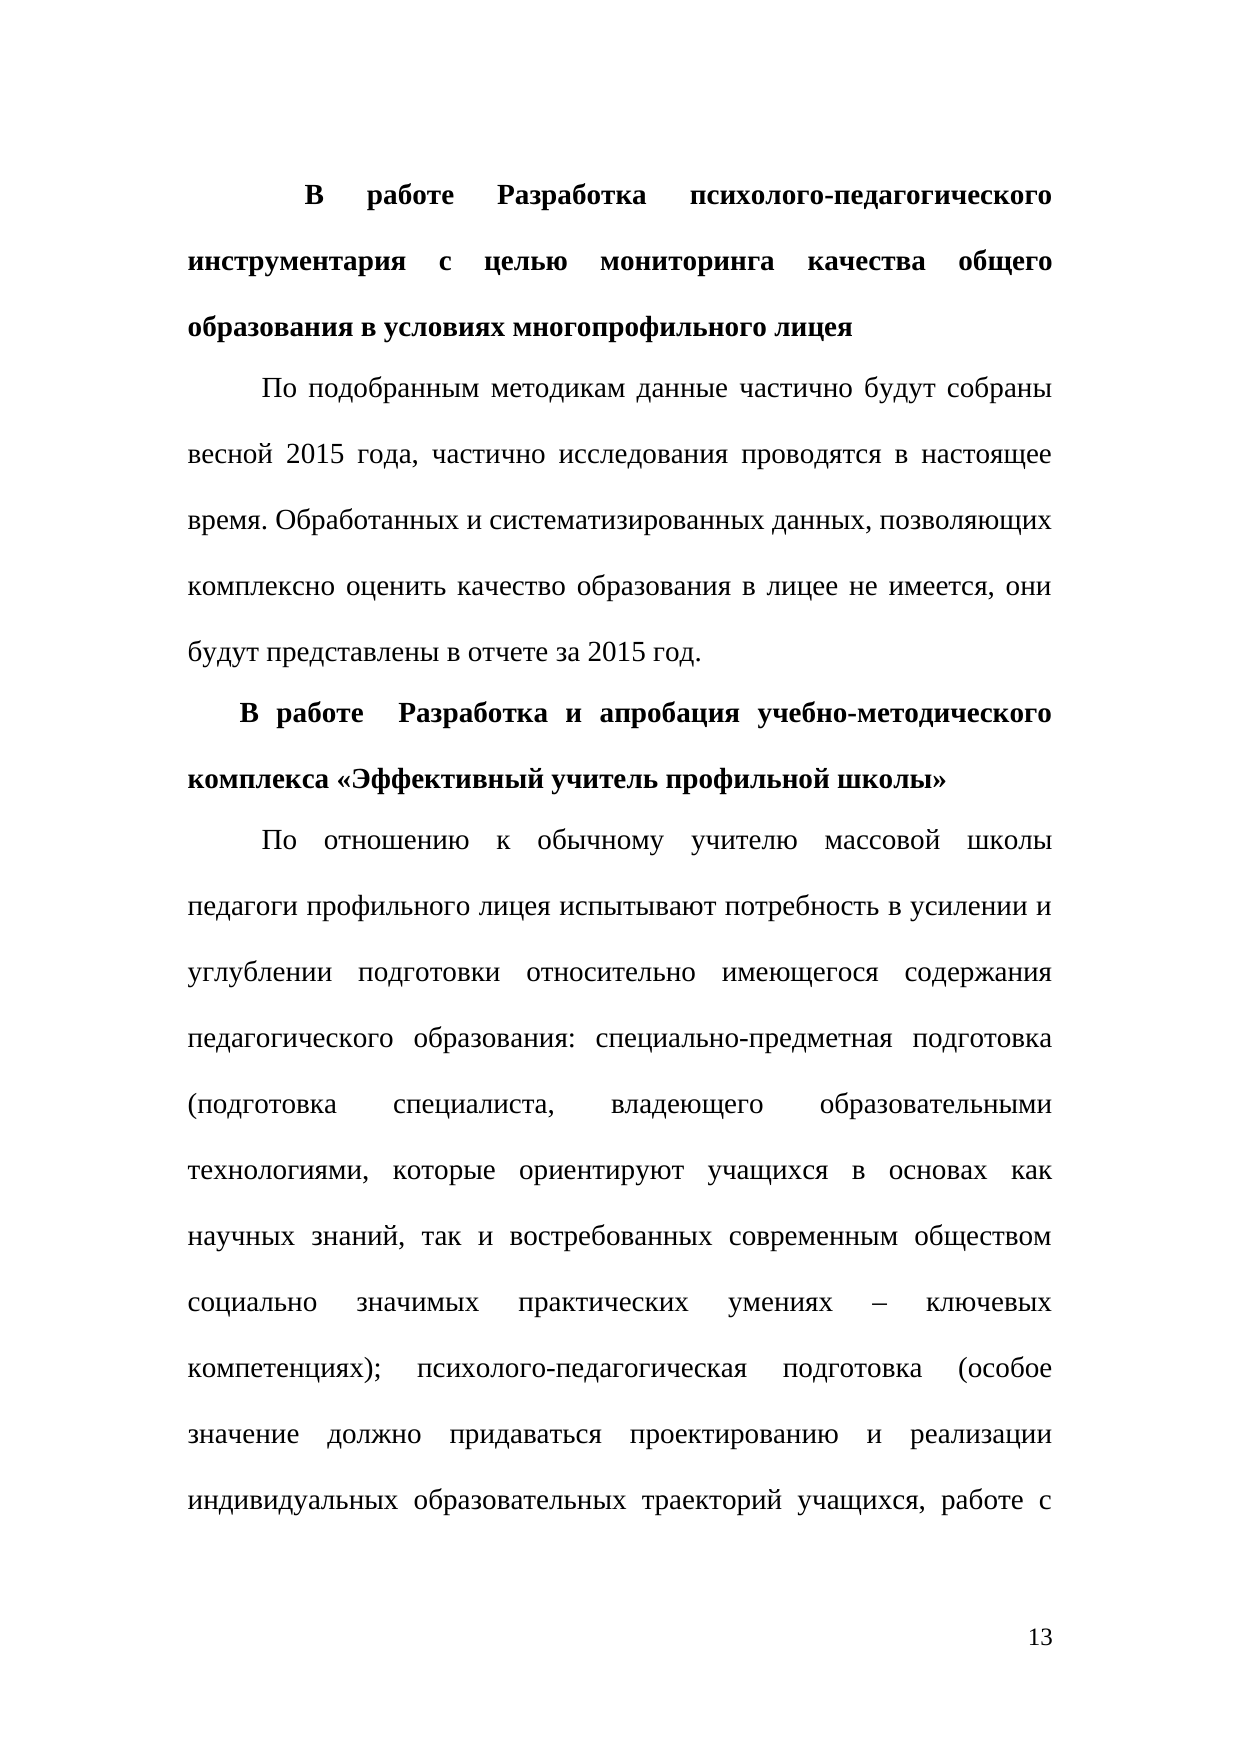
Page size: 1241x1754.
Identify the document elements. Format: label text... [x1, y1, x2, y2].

text По подобранным методикам данные частично будут собраны весной 2015 года, частично исследования проводятся в настоящее время. Обработанных и систематизированных данных, позволяющих комплексно оценить качество образования в лицее не имеется, они будут представлены в отчете за 2015 год. [187, 365, 1053, 673]
text В работе Разработка психолого-педагогического инструментария с целью мониторинга качества общего образования в условиях многопрофильного лицея [187, 172, 1053, 348]
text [187, 817, 1053, 1521]
text В работе Разработка и апробация учебно-методического комплекса «Эффективный учитель профильной школы» [187, 690, 1053, 800]
